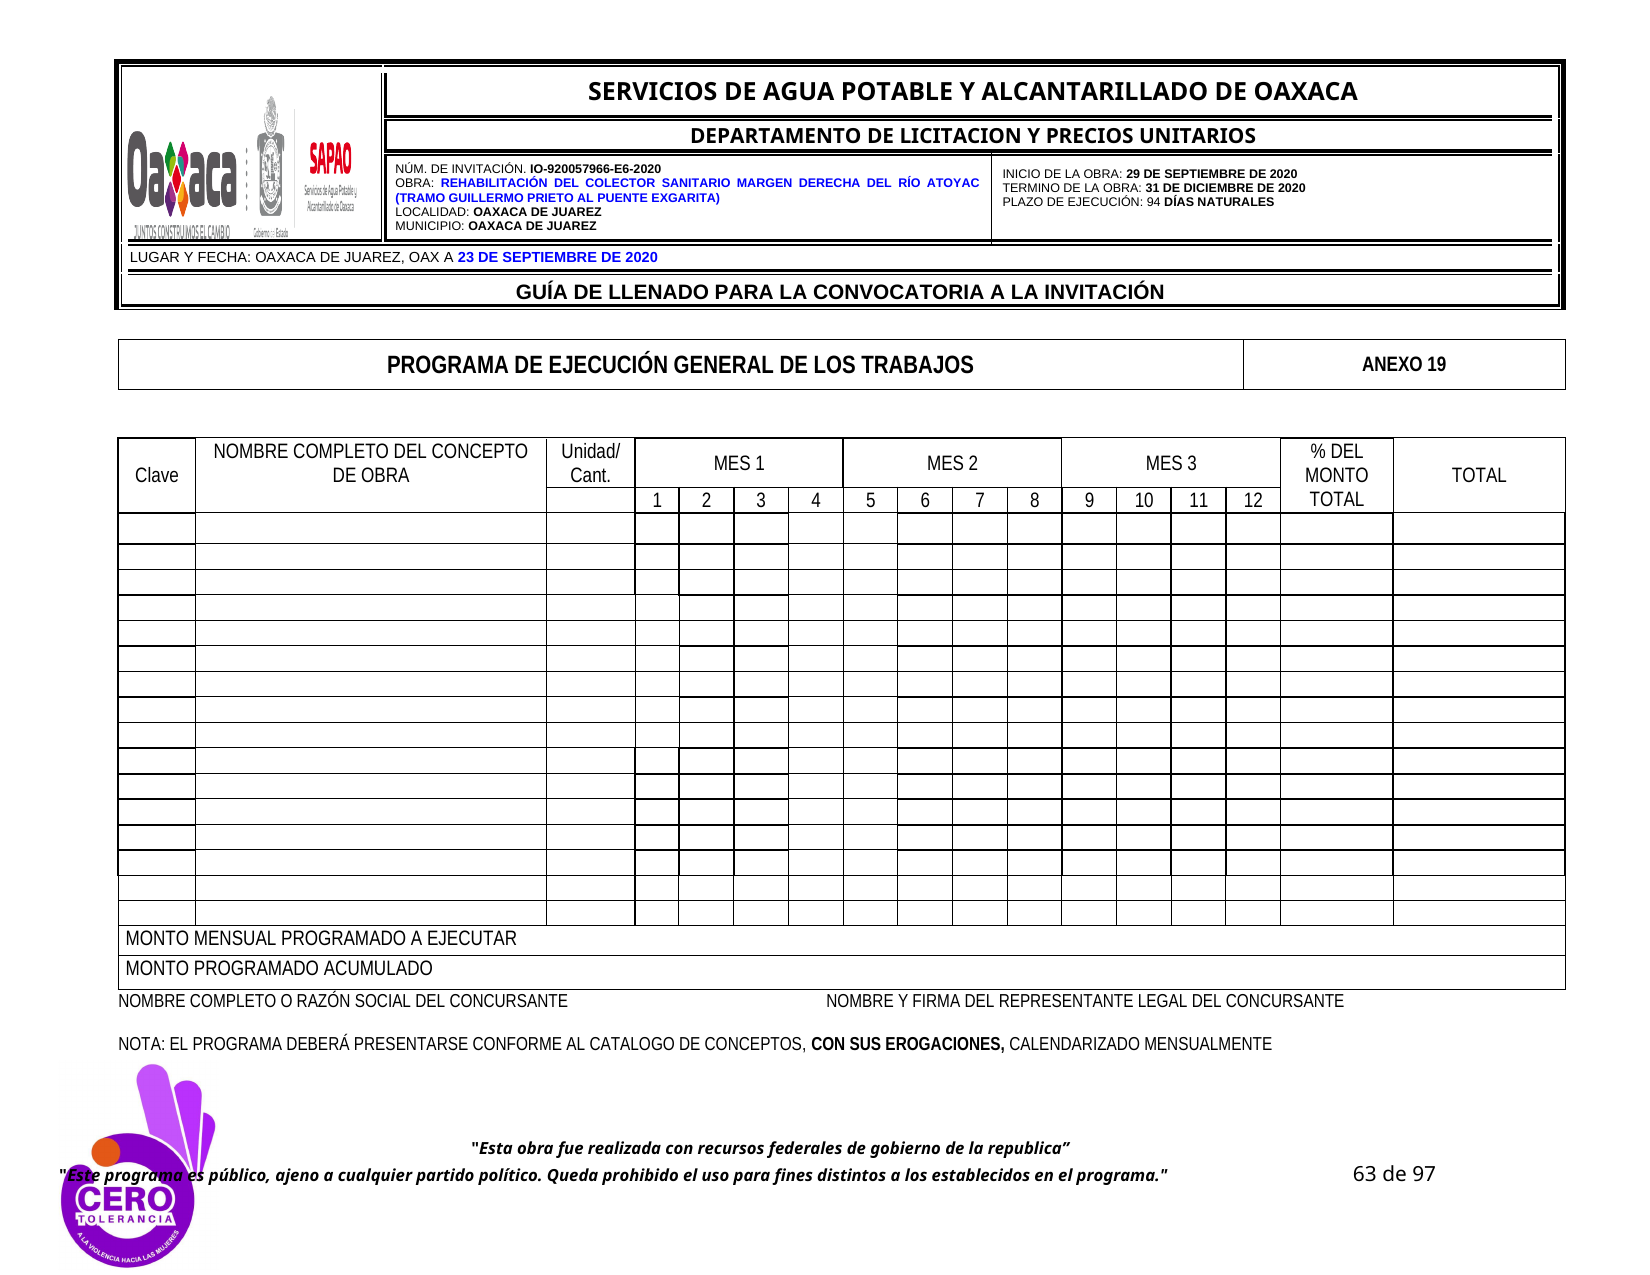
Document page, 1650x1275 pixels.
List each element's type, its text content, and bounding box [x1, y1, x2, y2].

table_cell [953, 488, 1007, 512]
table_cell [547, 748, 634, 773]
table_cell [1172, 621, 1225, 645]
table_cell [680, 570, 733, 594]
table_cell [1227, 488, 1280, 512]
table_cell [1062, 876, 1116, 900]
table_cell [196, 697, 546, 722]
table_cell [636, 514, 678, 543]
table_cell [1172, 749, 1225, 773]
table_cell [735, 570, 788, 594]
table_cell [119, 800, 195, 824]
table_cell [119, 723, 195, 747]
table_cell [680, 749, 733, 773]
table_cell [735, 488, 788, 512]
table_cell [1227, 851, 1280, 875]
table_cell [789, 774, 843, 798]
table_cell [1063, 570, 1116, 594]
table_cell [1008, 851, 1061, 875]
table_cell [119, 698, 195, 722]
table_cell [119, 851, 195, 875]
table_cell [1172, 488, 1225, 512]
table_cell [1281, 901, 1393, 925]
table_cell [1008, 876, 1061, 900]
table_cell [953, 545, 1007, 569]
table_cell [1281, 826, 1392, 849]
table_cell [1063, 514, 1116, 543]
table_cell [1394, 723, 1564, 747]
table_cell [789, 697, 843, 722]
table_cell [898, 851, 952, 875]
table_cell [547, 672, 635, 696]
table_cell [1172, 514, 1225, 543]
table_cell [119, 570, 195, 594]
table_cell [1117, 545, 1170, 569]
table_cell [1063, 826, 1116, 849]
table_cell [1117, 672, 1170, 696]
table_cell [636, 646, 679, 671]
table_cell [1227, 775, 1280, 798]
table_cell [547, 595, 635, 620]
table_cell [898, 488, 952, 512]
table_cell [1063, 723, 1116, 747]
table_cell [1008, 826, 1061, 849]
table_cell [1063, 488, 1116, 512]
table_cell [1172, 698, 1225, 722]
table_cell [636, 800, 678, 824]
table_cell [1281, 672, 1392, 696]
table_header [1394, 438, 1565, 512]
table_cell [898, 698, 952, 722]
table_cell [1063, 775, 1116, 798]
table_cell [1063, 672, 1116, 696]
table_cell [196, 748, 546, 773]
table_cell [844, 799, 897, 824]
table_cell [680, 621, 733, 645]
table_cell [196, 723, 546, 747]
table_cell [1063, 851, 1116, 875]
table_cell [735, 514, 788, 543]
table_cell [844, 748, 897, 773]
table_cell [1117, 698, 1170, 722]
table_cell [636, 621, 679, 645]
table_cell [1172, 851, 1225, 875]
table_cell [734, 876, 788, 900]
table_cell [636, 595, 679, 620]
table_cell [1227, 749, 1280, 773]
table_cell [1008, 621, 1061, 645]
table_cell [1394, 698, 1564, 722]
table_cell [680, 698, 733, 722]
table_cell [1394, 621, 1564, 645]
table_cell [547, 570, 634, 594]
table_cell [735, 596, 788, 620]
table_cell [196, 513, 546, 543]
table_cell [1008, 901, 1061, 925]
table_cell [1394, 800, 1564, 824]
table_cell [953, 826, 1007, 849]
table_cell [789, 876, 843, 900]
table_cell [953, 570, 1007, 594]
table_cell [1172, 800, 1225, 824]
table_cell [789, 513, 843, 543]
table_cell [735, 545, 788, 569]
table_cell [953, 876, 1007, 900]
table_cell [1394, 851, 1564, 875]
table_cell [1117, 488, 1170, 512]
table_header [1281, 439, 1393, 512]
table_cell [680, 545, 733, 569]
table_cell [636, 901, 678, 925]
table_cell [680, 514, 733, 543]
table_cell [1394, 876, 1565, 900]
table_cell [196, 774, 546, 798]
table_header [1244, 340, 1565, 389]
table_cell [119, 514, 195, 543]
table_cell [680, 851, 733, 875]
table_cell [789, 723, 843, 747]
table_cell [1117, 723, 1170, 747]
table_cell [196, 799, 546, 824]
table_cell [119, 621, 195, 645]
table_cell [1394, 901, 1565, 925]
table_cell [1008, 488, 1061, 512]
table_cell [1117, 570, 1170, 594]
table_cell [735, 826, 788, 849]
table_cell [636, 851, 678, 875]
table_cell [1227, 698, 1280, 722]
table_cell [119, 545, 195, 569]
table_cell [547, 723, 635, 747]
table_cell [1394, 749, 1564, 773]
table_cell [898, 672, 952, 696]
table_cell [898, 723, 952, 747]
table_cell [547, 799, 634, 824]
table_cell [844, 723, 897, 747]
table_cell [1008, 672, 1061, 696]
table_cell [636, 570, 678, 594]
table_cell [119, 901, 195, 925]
text NOMBRE COMPLETO O RAZÓN SOCIAL DEL CONCURSANTE NOMBRE Y FIRMA DEL REPRESENTANTE LEGAL DEL CONCURSANTE [118, 990, 1624, 1011]
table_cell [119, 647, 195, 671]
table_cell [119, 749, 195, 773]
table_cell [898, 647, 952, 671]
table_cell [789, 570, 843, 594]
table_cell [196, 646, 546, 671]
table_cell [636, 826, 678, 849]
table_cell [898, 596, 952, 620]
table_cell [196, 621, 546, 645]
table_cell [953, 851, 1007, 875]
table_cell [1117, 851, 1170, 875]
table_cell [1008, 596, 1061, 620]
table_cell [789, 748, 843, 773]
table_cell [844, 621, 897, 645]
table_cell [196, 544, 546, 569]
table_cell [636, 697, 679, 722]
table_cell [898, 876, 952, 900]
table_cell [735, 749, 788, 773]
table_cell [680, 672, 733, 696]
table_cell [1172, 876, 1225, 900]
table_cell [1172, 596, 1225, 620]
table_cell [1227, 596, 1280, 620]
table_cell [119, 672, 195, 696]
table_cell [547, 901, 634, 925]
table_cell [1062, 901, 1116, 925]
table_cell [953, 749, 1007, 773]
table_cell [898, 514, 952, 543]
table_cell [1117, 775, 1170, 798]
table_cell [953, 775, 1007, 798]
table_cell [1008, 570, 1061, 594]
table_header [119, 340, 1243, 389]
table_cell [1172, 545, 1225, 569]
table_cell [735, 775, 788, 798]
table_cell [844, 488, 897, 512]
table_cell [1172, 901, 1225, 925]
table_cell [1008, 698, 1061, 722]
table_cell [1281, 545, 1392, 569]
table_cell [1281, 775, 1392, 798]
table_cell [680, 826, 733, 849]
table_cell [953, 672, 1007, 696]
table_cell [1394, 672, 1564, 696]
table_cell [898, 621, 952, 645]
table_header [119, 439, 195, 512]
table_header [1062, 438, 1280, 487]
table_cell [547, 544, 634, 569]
text NOTA: EL PROGRAMA DEBERÁ PRESENTARSE CONFORME AL CATALOGO DE CONCEPTOS, CON SUS EROGACIONES, CALENDARIZADO MENSUALMENTE [118, 1033, 1624, 1054]
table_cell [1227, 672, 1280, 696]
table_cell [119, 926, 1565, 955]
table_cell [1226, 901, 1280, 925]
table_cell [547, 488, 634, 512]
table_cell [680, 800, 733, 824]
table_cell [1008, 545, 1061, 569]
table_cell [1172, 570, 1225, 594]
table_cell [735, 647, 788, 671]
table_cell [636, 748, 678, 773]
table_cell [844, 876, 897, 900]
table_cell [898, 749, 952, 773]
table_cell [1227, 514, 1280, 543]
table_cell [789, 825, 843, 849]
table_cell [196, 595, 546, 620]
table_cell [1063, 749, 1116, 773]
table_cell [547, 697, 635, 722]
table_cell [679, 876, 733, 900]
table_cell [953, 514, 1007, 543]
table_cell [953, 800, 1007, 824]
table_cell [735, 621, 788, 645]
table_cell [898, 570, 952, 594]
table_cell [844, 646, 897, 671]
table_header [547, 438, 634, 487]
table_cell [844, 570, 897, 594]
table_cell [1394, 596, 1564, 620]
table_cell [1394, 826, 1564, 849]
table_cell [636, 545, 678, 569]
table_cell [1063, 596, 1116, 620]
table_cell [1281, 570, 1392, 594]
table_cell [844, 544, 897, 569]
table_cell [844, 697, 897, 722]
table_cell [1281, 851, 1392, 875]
picture [127, 76, 362, 258]
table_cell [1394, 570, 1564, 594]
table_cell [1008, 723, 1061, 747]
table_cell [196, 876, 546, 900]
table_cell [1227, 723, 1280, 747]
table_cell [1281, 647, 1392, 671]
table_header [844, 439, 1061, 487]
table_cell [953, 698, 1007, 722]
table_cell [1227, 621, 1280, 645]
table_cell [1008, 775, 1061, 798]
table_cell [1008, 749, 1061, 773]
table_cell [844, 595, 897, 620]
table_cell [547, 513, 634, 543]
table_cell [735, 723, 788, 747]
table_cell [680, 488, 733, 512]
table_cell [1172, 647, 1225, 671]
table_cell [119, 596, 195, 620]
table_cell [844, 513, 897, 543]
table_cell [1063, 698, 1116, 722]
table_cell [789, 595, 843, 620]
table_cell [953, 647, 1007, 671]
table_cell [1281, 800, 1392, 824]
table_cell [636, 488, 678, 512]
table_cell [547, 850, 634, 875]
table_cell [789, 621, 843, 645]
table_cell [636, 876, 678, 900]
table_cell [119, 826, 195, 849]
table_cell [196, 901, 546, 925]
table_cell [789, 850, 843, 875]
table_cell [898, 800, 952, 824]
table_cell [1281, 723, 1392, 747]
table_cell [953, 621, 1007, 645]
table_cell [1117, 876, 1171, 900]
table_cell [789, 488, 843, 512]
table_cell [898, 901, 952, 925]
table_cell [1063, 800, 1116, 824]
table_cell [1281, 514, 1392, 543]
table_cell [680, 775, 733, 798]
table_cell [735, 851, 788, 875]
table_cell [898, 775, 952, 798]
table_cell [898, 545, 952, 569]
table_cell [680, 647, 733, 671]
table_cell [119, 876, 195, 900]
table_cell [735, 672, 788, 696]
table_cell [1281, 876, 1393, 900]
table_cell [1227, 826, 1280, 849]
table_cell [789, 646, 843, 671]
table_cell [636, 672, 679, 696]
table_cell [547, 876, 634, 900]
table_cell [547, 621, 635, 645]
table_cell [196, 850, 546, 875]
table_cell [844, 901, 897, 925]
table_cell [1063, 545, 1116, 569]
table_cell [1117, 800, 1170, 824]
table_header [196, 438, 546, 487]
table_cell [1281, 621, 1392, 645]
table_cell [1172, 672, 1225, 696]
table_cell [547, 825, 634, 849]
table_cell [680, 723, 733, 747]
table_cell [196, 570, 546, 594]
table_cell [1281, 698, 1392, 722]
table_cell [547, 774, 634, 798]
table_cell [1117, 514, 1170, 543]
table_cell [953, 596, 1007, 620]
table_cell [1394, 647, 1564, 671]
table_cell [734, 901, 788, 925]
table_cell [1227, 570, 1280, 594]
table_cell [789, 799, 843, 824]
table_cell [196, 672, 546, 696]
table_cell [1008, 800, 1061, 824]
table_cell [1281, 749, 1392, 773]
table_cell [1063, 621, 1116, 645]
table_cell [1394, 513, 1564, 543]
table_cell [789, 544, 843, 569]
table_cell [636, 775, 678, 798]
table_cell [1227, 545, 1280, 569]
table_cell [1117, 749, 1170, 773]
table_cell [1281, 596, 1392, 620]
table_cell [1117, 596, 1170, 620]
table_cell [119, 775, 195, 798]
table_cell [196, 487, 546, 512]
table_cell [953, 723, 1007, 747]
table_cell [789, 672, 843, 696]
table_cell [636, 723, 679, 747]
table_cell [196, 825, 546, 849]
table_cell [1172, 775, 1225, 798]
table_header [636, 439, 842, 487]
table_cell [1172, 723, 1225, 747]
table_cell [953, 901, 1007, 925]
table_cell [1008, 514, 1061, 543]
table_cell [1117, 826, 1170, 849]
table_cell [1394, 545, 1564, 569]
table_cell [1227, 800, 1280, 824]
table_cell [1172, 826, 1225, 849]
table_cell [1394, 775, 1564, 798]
picture [57, 1060, 219, 1271]
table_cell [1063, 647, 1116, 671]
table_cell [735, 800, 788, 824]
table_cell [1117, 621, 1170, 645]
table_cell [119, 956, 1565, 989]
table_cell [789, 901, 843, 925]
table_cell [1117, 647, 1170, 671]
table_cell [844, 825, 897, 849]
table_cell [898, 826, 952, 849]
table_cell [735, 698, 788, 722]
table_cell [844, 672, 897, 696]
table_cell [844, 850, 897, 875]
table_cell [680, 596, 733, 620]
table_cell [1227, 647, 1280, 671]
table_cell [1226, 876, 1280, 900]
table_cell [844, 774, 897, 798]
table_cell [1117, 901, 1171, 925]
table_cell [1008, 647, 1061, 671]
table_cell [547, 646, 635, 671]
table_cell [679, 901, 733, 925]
